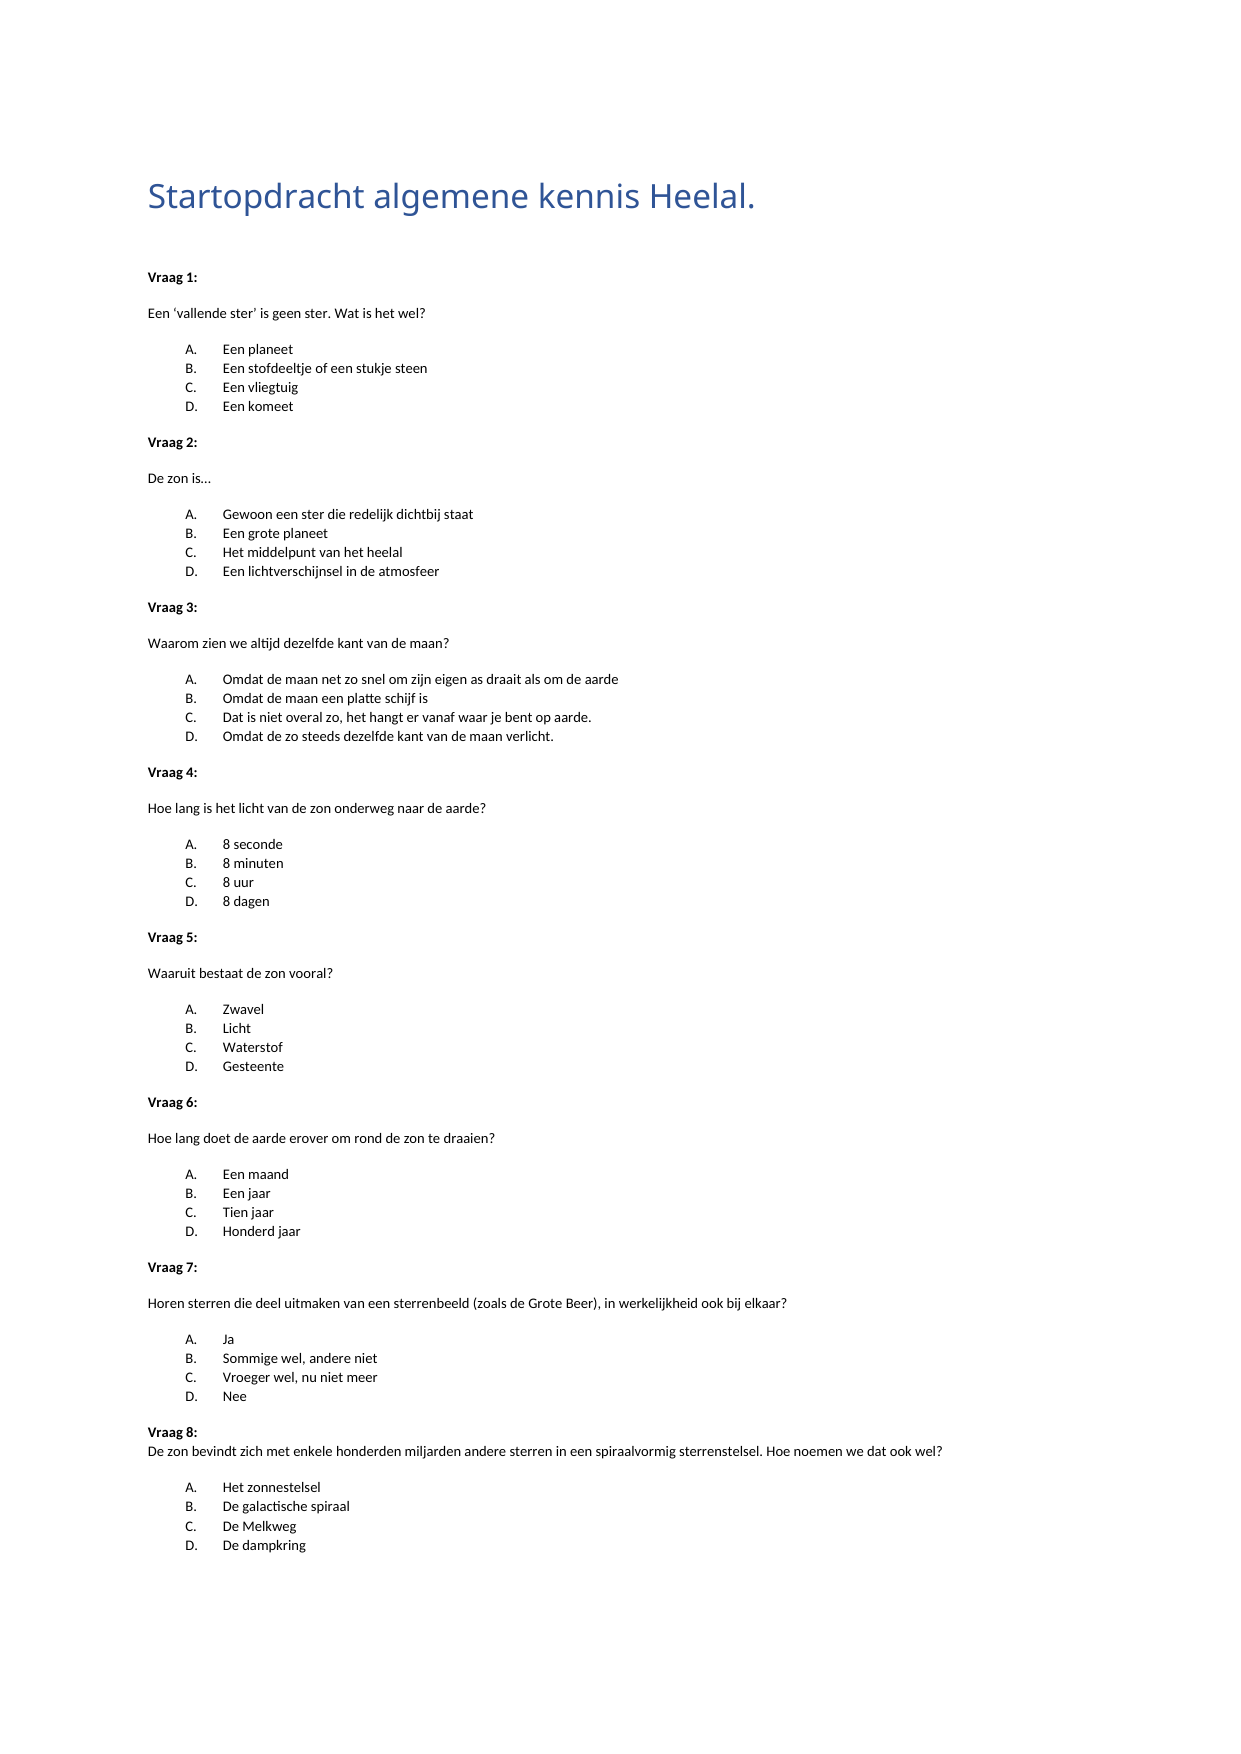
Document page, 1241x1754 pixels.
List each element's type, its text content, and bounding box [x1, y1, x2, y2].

list Het zonnestelsel [185, 1478, 1093, 1496]
list Een maand [185, 1165, 1093, 1183]
list Gesteente [185, 1058, 1093, 1075]
subtitle Startopdracht algemene kennis Heelal. [148, 173, 1093, 218]
list Een vliegtuig [185, 378, 1093, 396]
list Honderd jaar [185, 1223, 1093, 1240]
text Waaruit bestaat de zon vooral? [148, 964, 1093, 982]
text Horen sterren die deel uitmaken van een sterrenbeeld (zoals de Grote Beer), in werkelijkheid ook bij elkaar? [148, 1294, 1093, 1312]
list Een jaar [185, 1184, 1093, 1202]
list De Melkweg [185, 1517, 1093, 1534]
text Vraag 8: De zon bevindt zich met enkele honderden miljarden andere sterren in een spiraalvormig sterrenstelsel. Hoe noemen we dat ook wel? [148, 1423, 1093, 1460]
text De zon is… [148, 469, 1093, 487]
list 8 dagen [185, 893, 1093, 910]
text Hoe lang is het licht van de zon onderweg naar de aarde? [148, 799, 1093, 817]
list Nee [185, 1388, 1093, 1405]
list Een grote planeet [185, 524, 1093, 542]
list Een komeet [185, 398, 1093, 415]
text Vraag 3: [148, 598, 1093, 616]
text Vraag 4: [148, 763, 1093, 781]
list Ja [185, 1330, 1093, 1348]
list Vroeger wel, nu niet meer [185, 1368, 1093, 1386]
list 8 seconde [185, 835, 1093, 853]
list Licht [185, 1019, 1093, 1037]
list Een lichtverschijnsel in de atmosfeer [185, 563, 1093, 580]
list Omdat de maan een platte schijf is [185, 689, 1093, 707]
list Gewoon een ster die redelijk dichtbij staat [185, 505, 1093, 523]
list Zwavel [185, 1000, 1093, 1018]
text Vraag 7: [148, 1258, 1093, 1276]
list 8 minuten [185, 854, 1093, 872]
list Dat is niet overal zo, het hangt er vanaf waar je bent op aarde. [185, 708, 1093, 726]
list De dampkring [185, 1536, 1093, 1554]
list Het middelpunt van het heelal [185, 543, 1093, 561]
text Vraag 1: [148, 268, 1093, 286]
text Vraag 2: [148, 433, 1093, 451]
text Een ‘vallende ster’ is geen ster. Wat is het wel? [148, 304, 1093, 322]
list Omdat de zo steeds dezelfde kant van de maan verlicht. [185, 728, 1093, 745]
list Tien jaar [185, 1203, 1093, 1221]
list Sommige wel, andere niet [185, 1349, 1093, 1367]
text Waarom zien we altijd dezelfde kant van de maan? [148, 634, 1093, 652]
list De galactische spiraal [185, 1498, 1093, 1515]
list 8 uur [185, 873, 1093, 891]
list Waterstof [185, 1038, 1093, 1056]
list Omdat de maan net zo snel om zijn eigen as draait als om de aarde [185, 670, 1093, 688]
text Vraag 5: [148, 928, 1093, 946]
list Een planeet [185, 340, 1093, 358]
text Vraag 6: [148, 1093, 1093, 1111]
text Hoe lang doet de aarde erover om rond de zon te draaien? [148, 1129, 1093, 1147]
list Een stofdeeltje of een stukje steen [185, 359, 1093, 377]
